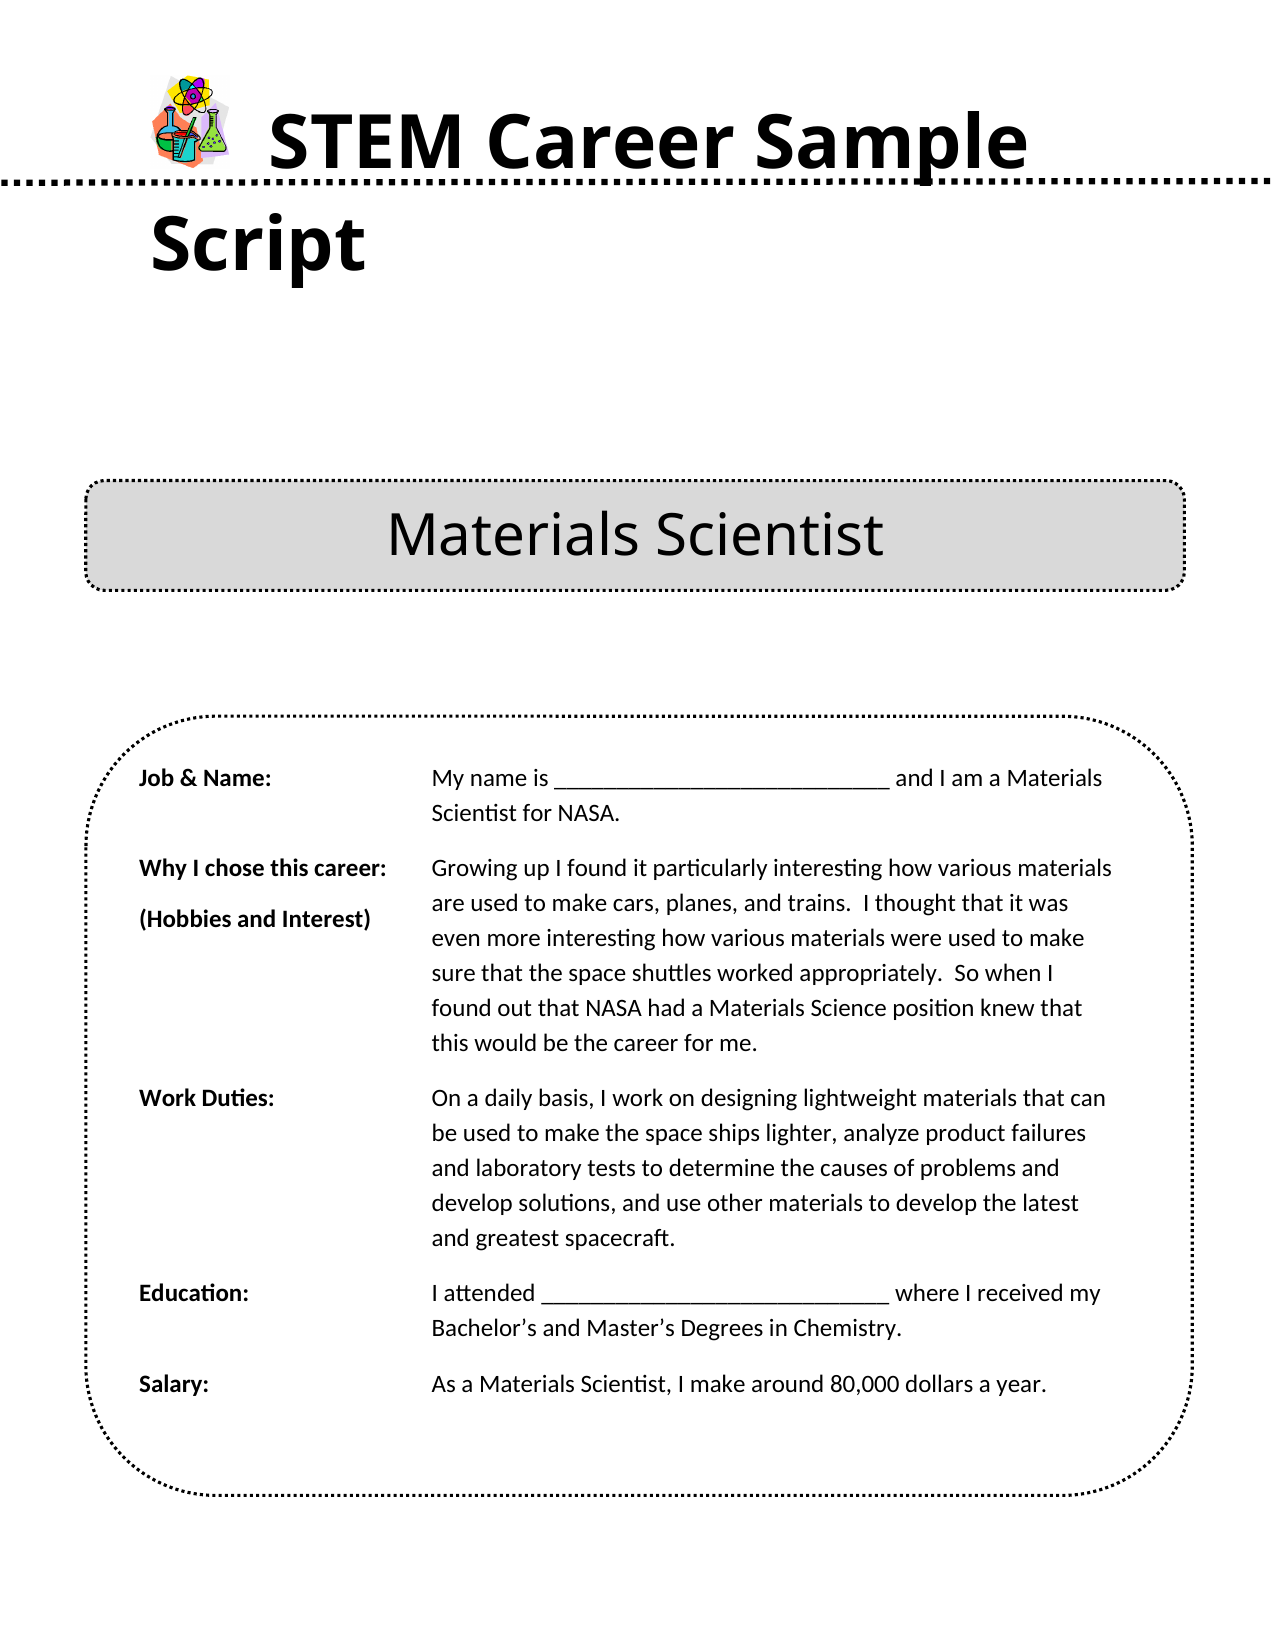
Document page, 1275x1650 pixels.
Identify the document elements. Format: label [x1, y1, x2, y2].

picture [150, 75, 230, 169]
